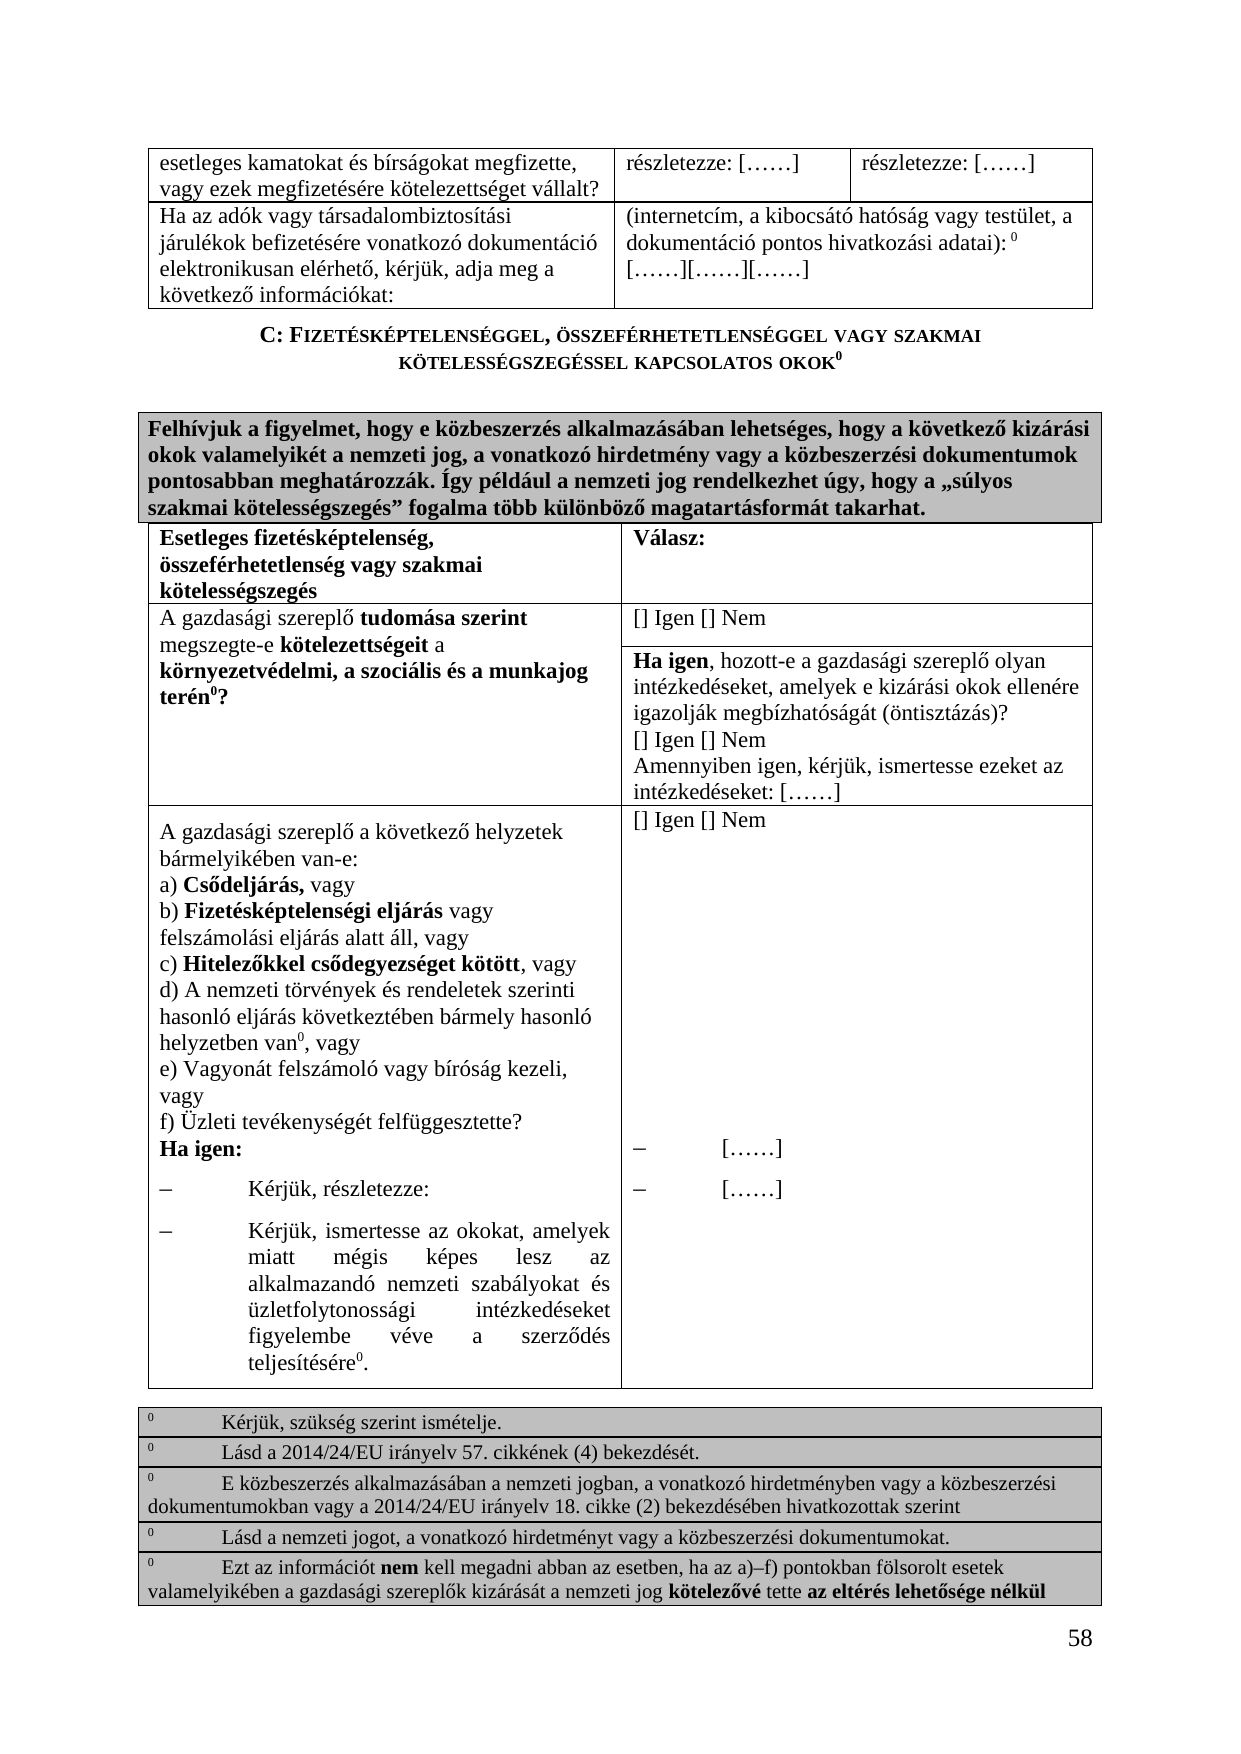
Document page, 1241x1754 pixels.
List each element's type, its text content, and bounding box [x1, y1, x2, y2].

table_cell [615, 149, 850, 201]
text Felhívjuk a figyelmet, hogy e közbeszerzés alkalmazásában lehetséges, hogy a következő kizárási okok valamelyikét a nemzeti jog, a vonatkozó hirdetmény vagy a közbeszerzési dokumentumok pontosabban meghatározzák. Így például a nemzeti jog rendelkezhet úgy, hogy a „súlyos szakmai kötelességszegés” fogalma több különböző magatartásformát takarhat. [139, 413, 1101, 522]
table_cell [] Igen [] Nem [622, 604, 1092, 646]
table_cell (internetcím, a kibocsátó hatóság vagy testület, a dokumentáció pontos hivatkozási adatai): [……][……][……] [615, 203, 1092, 308]
table_cell A gazdasági szereplő tudomása szerint megszegte-e kötelezettségeit a környezetvédelmi, a szociális és a munkajog terén? [149, 604, 621, 805]
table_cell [622, 806, 1092, 1388]
table_cell Ha az adók vagy társadalombiztosítási járulékok befizetésére vonatkozó dokumentáció elektronikusan elérhető, kérjük, adja meg a következő információkat: [149, 203, 614, 308]
table_header Esetleges fizetésképtelenség, összeférhetetlenség vagy szakmai kötelességszegés [149, 524, 621, 603]
table_cell Ha igen, hozott-e a gazdasági szereplő olyan intézkedéseket, amelyek e kizárási okok ellenére igazolják megbízhatóságát (öntisztázás)? [] Igen [] Nem Amennyiben igen, kérjük, ismertesse ezeket az intézkedéseket: [……] [622, 647, 1092, 805]
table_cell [851, 149, 1092, 201]
title C: Fizetésképtelenséggel, összeférhetetlenséggel vagy szakmai kötelességszegéssel kapcsolatos okok [148, 321, 1093, 374]
table_header Válasz: [622, 524, 1092, 603]
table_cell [149, 806, 621, 1388]
